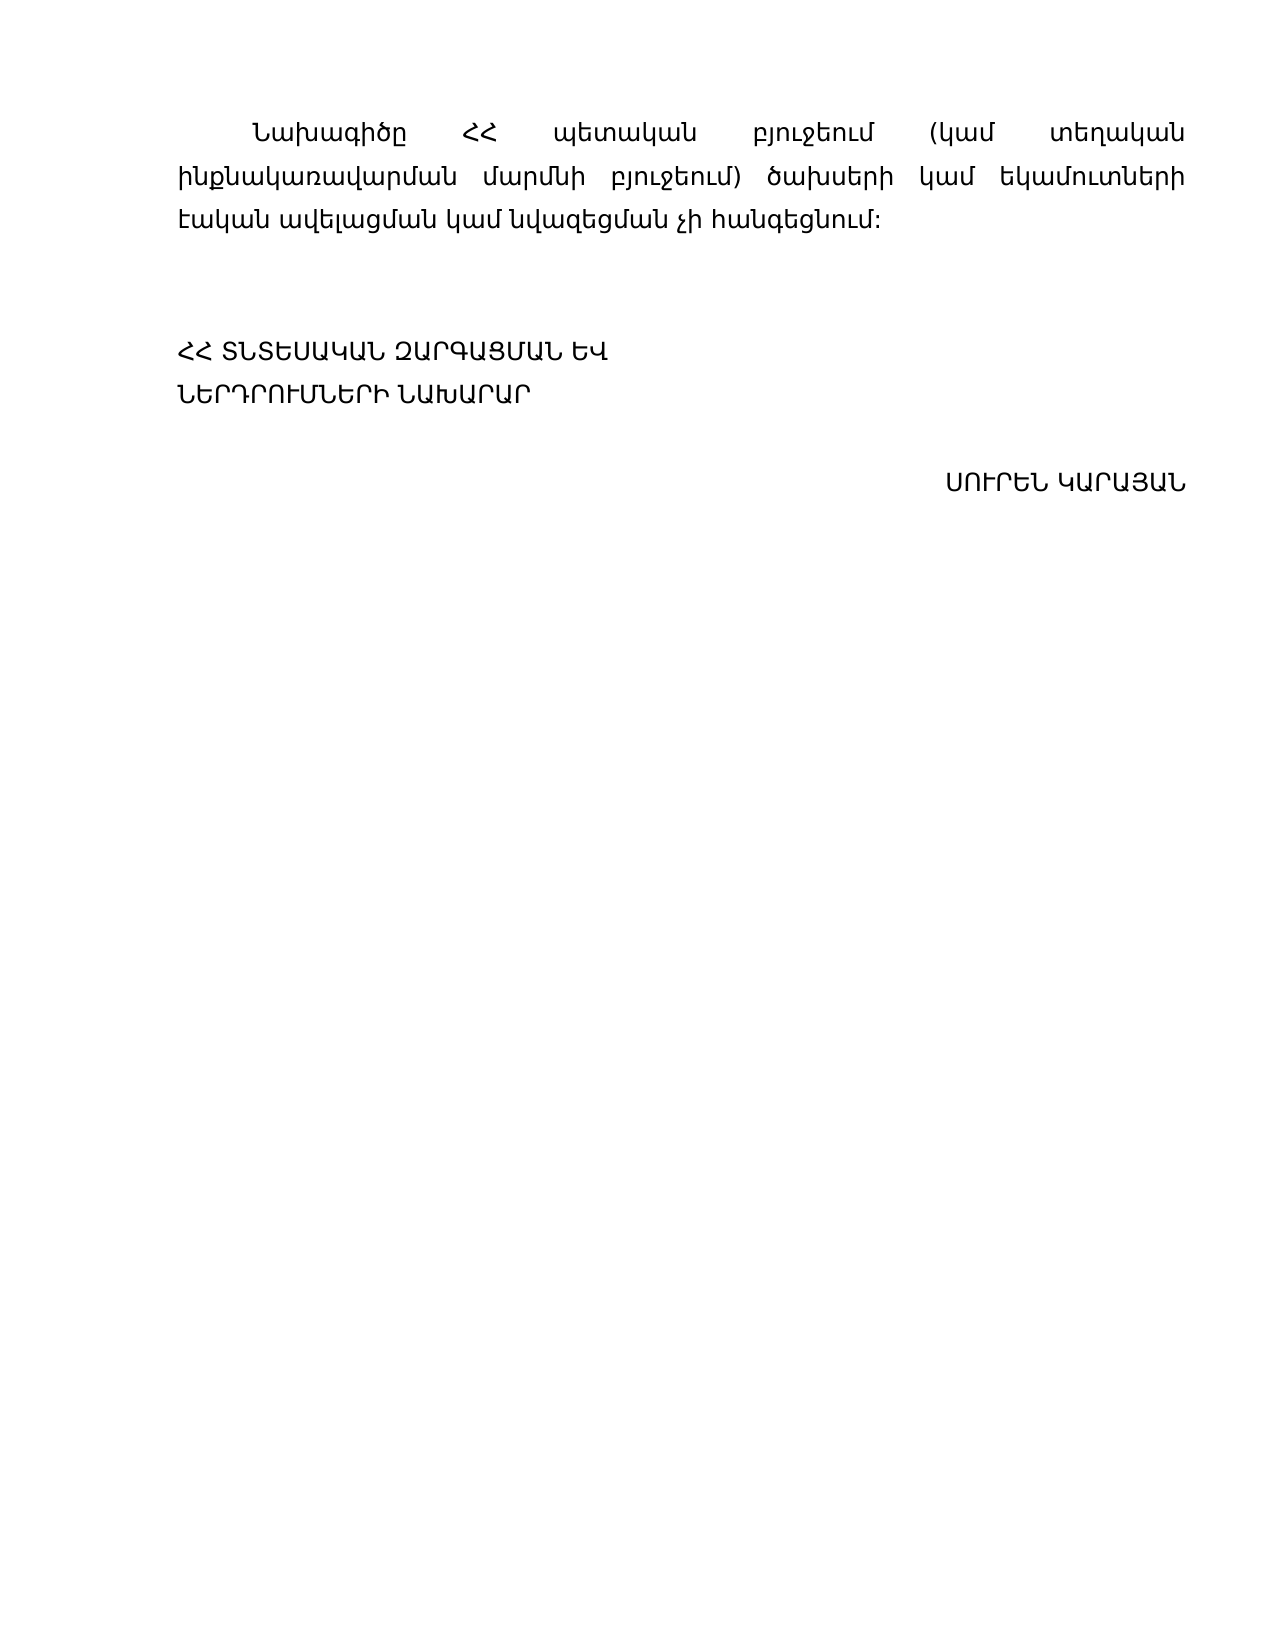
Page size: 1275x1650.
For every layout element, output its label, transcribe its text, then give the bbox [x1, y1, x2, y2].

text ՆԵՐԴՐՈՒՄՆԵՐԻ ՆԱԽԱՐԱՐ [177, 381, 1186, 410]
text ՀՀ ՏՆՏԵՍԱԿԱՆ ԶԱՐԳԱՑՄԱՆ ԵՎ [177, 337, 1186, 366]
text ՍՈՒՐԵՆ ԿԱՐԱՅԱՆ [177, 468, 1186, 497]
text Նախագիծը ՀՀ պետական բյուջեում (կամ տեղական ինքնակառավարման մարմնի բյուջեում) ծախսերի կամ եկամուտների էական ավելացման կամ նվազեցման չի հանգեցնում: [177, 118, 1186, 235]
